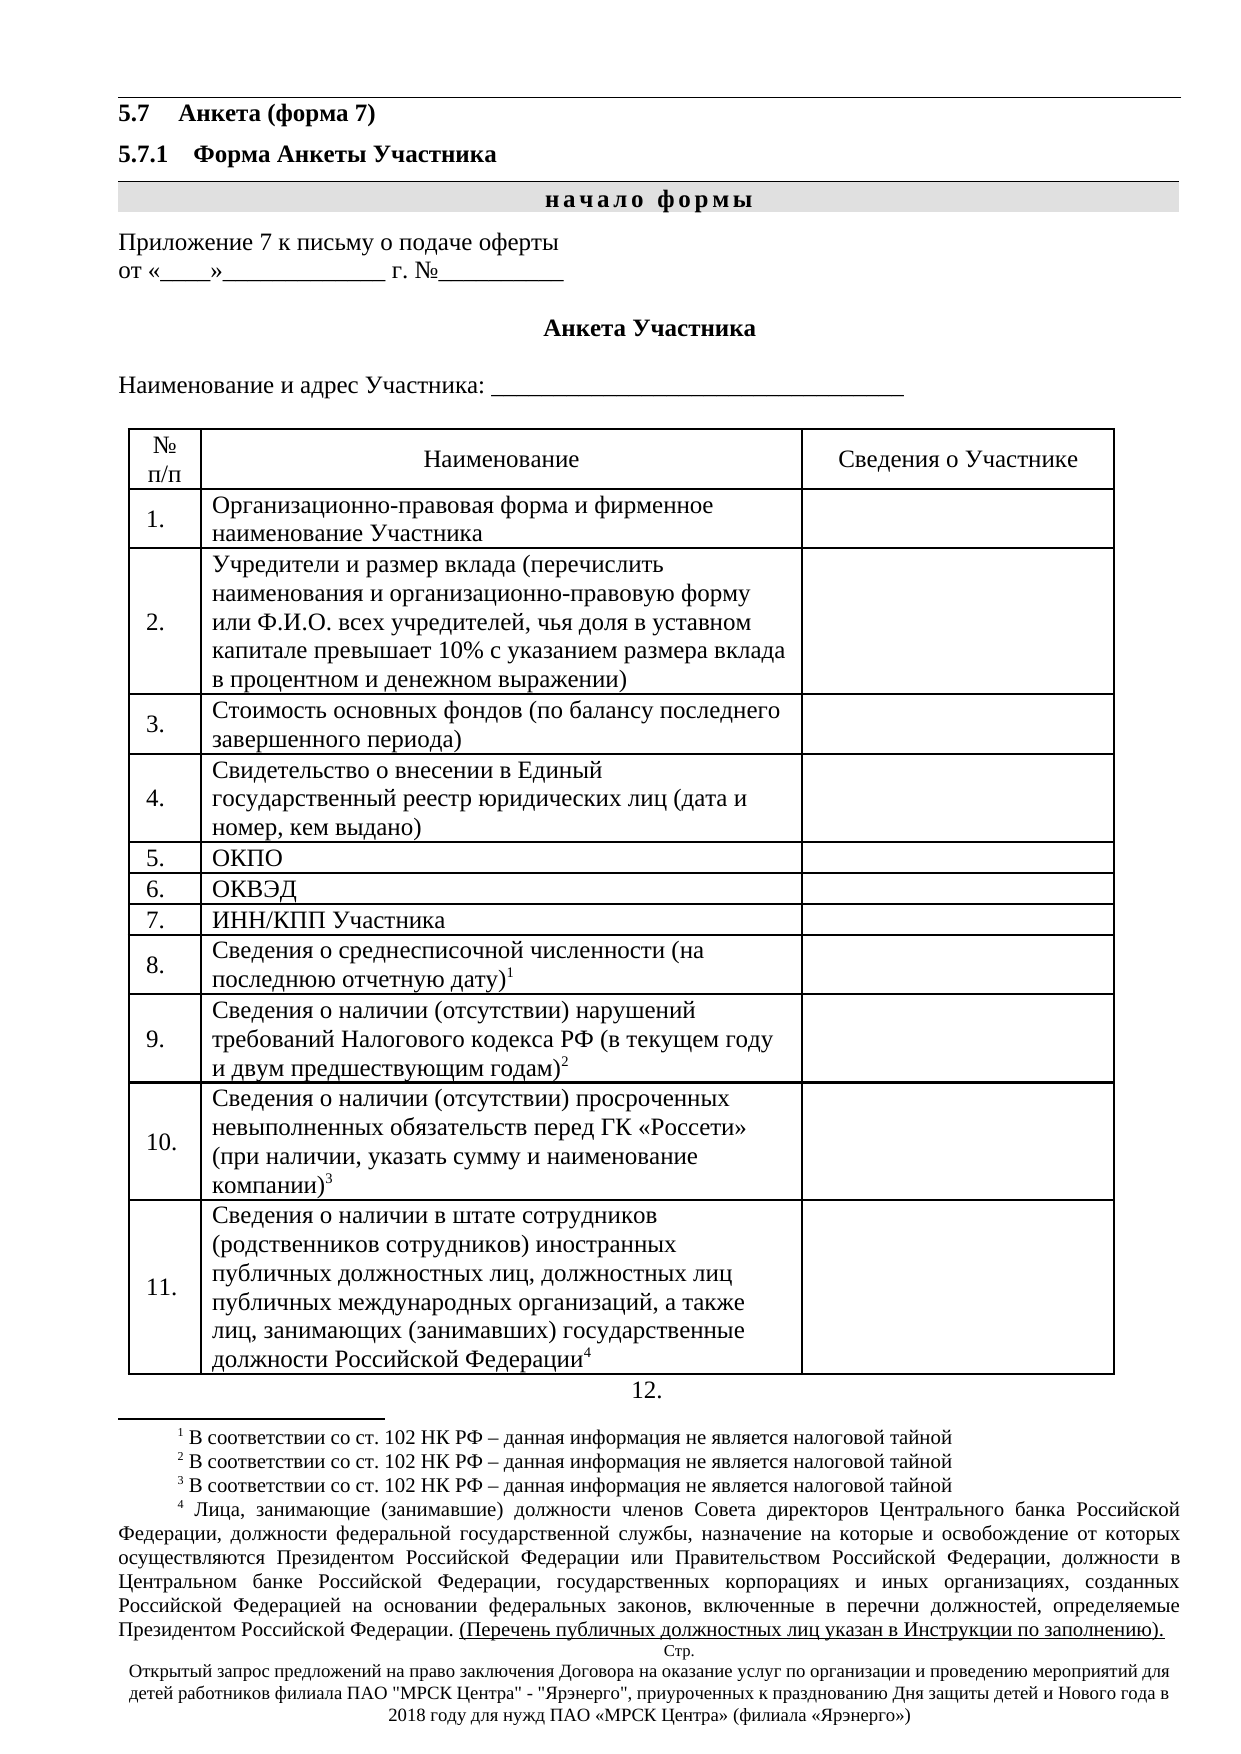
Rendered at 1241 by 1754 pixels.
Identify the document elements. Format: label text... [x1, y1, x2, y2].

table_cell Организационно-правовая форма и фирменное наименование Участника [202, 490, 801, 547]
table_header Сведения о среднесписочной численности (на последнюю отчетную дату) [202, 936, 801, 993]
table_cell Сведения о наличии (отсутствии) нарушений требований Налогового кодекса РФ (в текущем году и двум предшествующим годам) [202, 995, 801, 1081]
table_cell [130, 905, 200, 933]
subtitle Форма Анкеты Участника [118, 139, 1181, 168]
table_cell ИНН/КПП Участника [202, 905, 801, 933]
subtitle Анкета (форма 7) [118, 98, 1181, 127]
table_cell [130, 1201, 200, 1373]
table_cell [803, 874, 1113, 903]
table_header № п/п [130, 430, 200, 488]
table_cell Учредители и размер вклада (перечислить наименования и организационно-правовую форму или Ф.И.О. всех учредителей, чья доля в уставном капитале превышает 10% с указанием размера вклада в процентном и денежном выражении) [202, 549, 801, 693]
table_cell Сведения о наличии в штате сотрудников (родственников сотрудников) иностранных публичных должностных лиц, должностных лиц публичных международных организаций, а также лиц, занимающих (занимавших) государственные должности Российской Федерации [202, 1201, 801, 1373]
table_cell ОКПО [202, 843, 801, 872]
table_cell [130, 874, 200, 903]
table_cell [130, 995, 200, 1081]
table_header Наименование [202, 430, 801, 488]
table_cell [803, 905, 1113, 933]
table_header Сведения о Участнике [803, 430, 1113, 488]
table_cell [130, 549, 200, 693]
table_cell Стоимость основных фондов (по балансу последнего завершенного периода) [202, 695, 801, 753]
text Приложение 7 к письму о подаче оферты от «____»_____________ г. №__________ [118, 227, 1181, 284]
table_cell [803, 755, 1113, 841]
table_cell [130, 843, 200, 872]
table_cell [803, 549, 1113, 693]
text Наименование и адрес Участника: _________________________________ [118, 371, 1181, 399]
table_cell [130, 490, 200, 547]
text Анкета Участника [118, 313, 1181, 342]
table_cell [130, 755, 200, 841]
table_cell [803, 695, 1113, 753]
table_header [130, 936, 200, 993]
table_cell Сведения о наличии (отсутствии) просроченных невыполненных обязательств перед ГК «Россети» (при наличии, указать сумму и наименование компании) [202, 1084, 801, 1198]
table_cell [803, 1084, 1113, 1198]
table_cell [803, 843, 1113, 872]
table_cell [130, 1084, 200, 1198]
table_cell [130, 695, 200, 753]
table_cell [803, 490, 1113, 547]
table_cell ОКВЭД [202, 874, 801, 903]
table_header [803, 936, 1113, 993]
table_cell [803, 995, 1113, 1081]
text начало формы [118, 182, 1179, 212]
table_cell Свидетельство о внесении в Единый государственный реестр юридических лиц (дата и номер, кем выдано) [202, 755, 801, 841]
table_cell [803, 1201, 1113, 1373]
